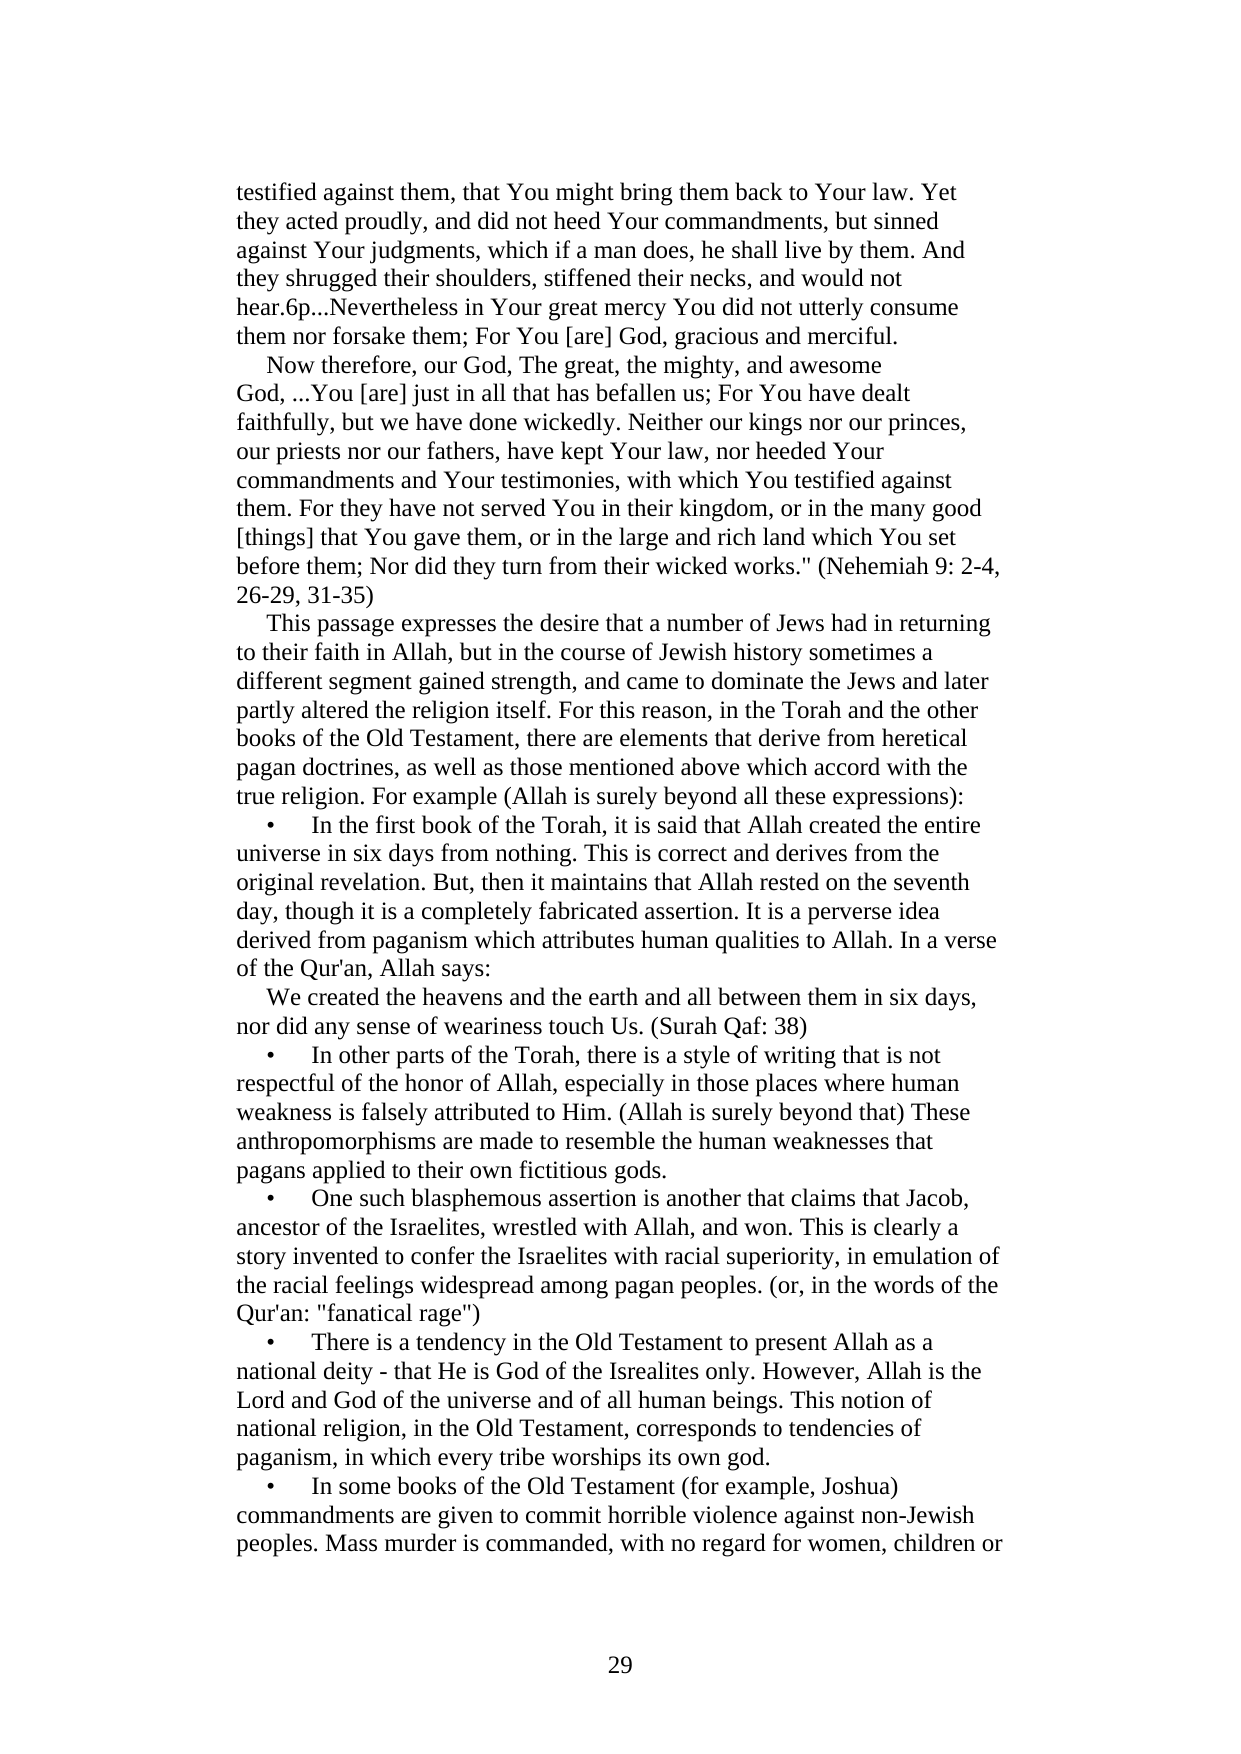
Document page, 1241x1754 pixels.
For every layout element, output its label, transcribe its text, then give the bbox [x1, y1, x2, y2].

text • In other parts of the Torah, there is a style of writing that is not respectful of the honor of Allah, especially in those places where human weakness is falsely attributed to Him. (Allah is surely beyond that) These anthropomorphisms are made to resemble the human weaknesses that pagans applied to their own fictitious gods. [236, 1040, 1004, 1183]
text We created the heavens and the earth and all between them in six days, nor did any sense of weariness touch Us. (Surah Qaf: 38) [236, 982, 1004, 1040]
text This passage expresses the desire that a number of Jews had in returning to their faith in Allah, but in the course of Jewish history sometimes a different segment gained strength, and came to dominate the Jews and later partly altered the religion itself. For this reason, in the Torah and the other books of the Old Testament, there are elements that derive from heretical pagan doctrines, as well as those mentioned above which accord with the true religion. For example (Allah is surely beyond all these expressions): [236, 608, 1004, 810]
text • There is a tendency in the Old Testament to present Allah as a national deity - that He is God of the Isrealites only. However, Allah is the Lord and God of the universe and of all human beings. This notion of national religion, in the Old Testament, corresponds to tendencies of paganism, in which every tribe worships its own god. [236, 1327, 1004, 1471]
text • One such blasphemous assertion is another that claims that Jacob, ancestor of the Israelites, wrestled with Allah, and won. This is clearly a story invented to confer the Israelites with racial superiority, in emulation of the racial feelings widespread among pagan peoples. (or, in the words of the Qur'an: "fanatical rage") [236, 1183, 1004, 1327]
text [236, 177, 1004, 350]
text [236, 1471, 1004, 1557]
text Now therefore, our God, The great, the mighty, and awesome God, ...You [are] just in all that has befallen us; For You have dealt faithfully, but we have done wickedly. Neither our kings nor our princes, our priests nor our fathers, have kept Your law, nor heeded Your commandments and Your testimonies, with which You testified against them. For they have not served You in their kingdom, or in the many good [things] that You gave them, or in the large and rich land which You set before them; Nor did they turn from their wicked works." (Nehemiah 9: 2-4, 26-29, 31-35) [236, 350, 1004, 608]
text • In the first book of the Torah, it is said that Allah created the entire universe in six days from nothing. This is correct and derives from the original revelation. But, then it maintains that Allah rested on the seventh day, though it is a completely fabricated assertion. It is a perverse idea derived from paganism which attributes human qualities to Allah. In a verse of the Qur'an, Allah says: [236, 810, 1004, 982]
